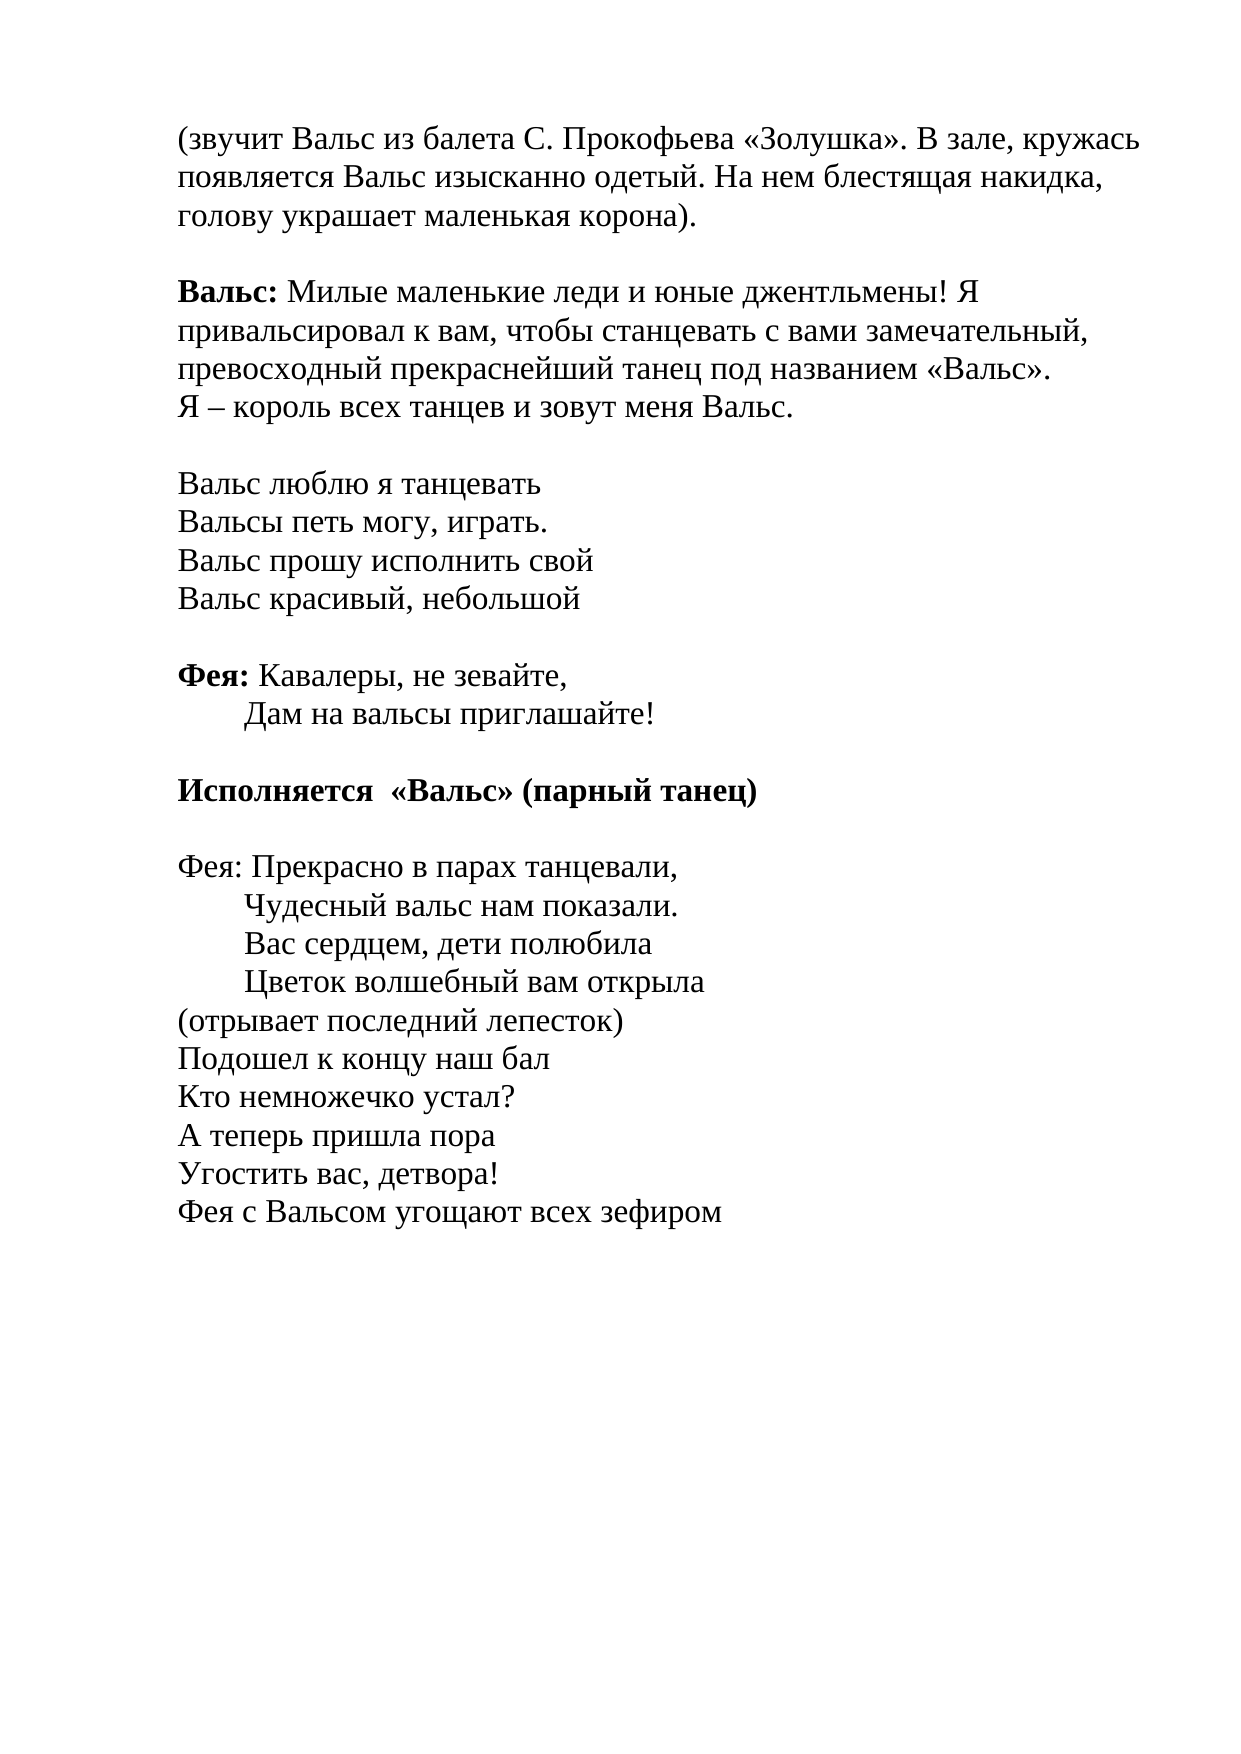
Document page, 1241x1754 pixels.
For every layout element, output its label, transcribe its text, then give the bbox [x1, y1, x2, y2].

text Вас сердцем, дети полюбила [177, 923, 1152, 961]
text Подошел к концу наш бал [177, 1038, 1152, 1076]
text (отрывает последний лепесток) [177, 1000, 1152, 1038]
text Дам на вальсы приглашайте! [177, 693, 1152, 731]
text Чудесный вальс нам показали. [177, 885, 1152, 923]
text Цветок волшебный вам открыла [177, 961, 1152, 1000]
text Вальс прошу исполнить свой [177, 540, 1152, 578]
text Вальсы петь могу, играть. [177, 501, 1152, 540]
text Вальс люблю я танцевать [177, 463, 1152, 501]
text (звучит Вальс из балета С. Прокофьева «Золушка». В зале, кружась появляется Вальс изысканно одетый. На нем блестящая накидка, голову украшает маленькая корона). [177, 118, 1152, 233]
text Вальс: Милые маленькие леди и юные джентльмены! Я привальсировал к вам, чтобы станцевать с вами замечательный, превосходный прекраснейший танец под названием «Вальс». [177, 271, 1152, 386]
text А теперь пришла пора [177, 1115, 1152, 1153]
text Кто немножечко устал? [177, 1076, 1152, 1115]
text Фея с Вальсом угощают всех зефиром [177, 1191, 1152, 1230]
text Фея: Кавалеры, не зевайте, [177, 655, 1152, 693]
text Угостить вас, детвора! [177, 1153, 1152, 1191]
text Я – король всех танцев и зовут меня Вальс. [177, 386, 1152, 425]
text Вальс красивый, небольшой [177, 578, 1152, 616]
text Фея: Прекрасно в парах танцевали, [177, 846, 1152, 885]
text Исполняется «Вальс» (парный танец) [177, 770, 1152, 808]
